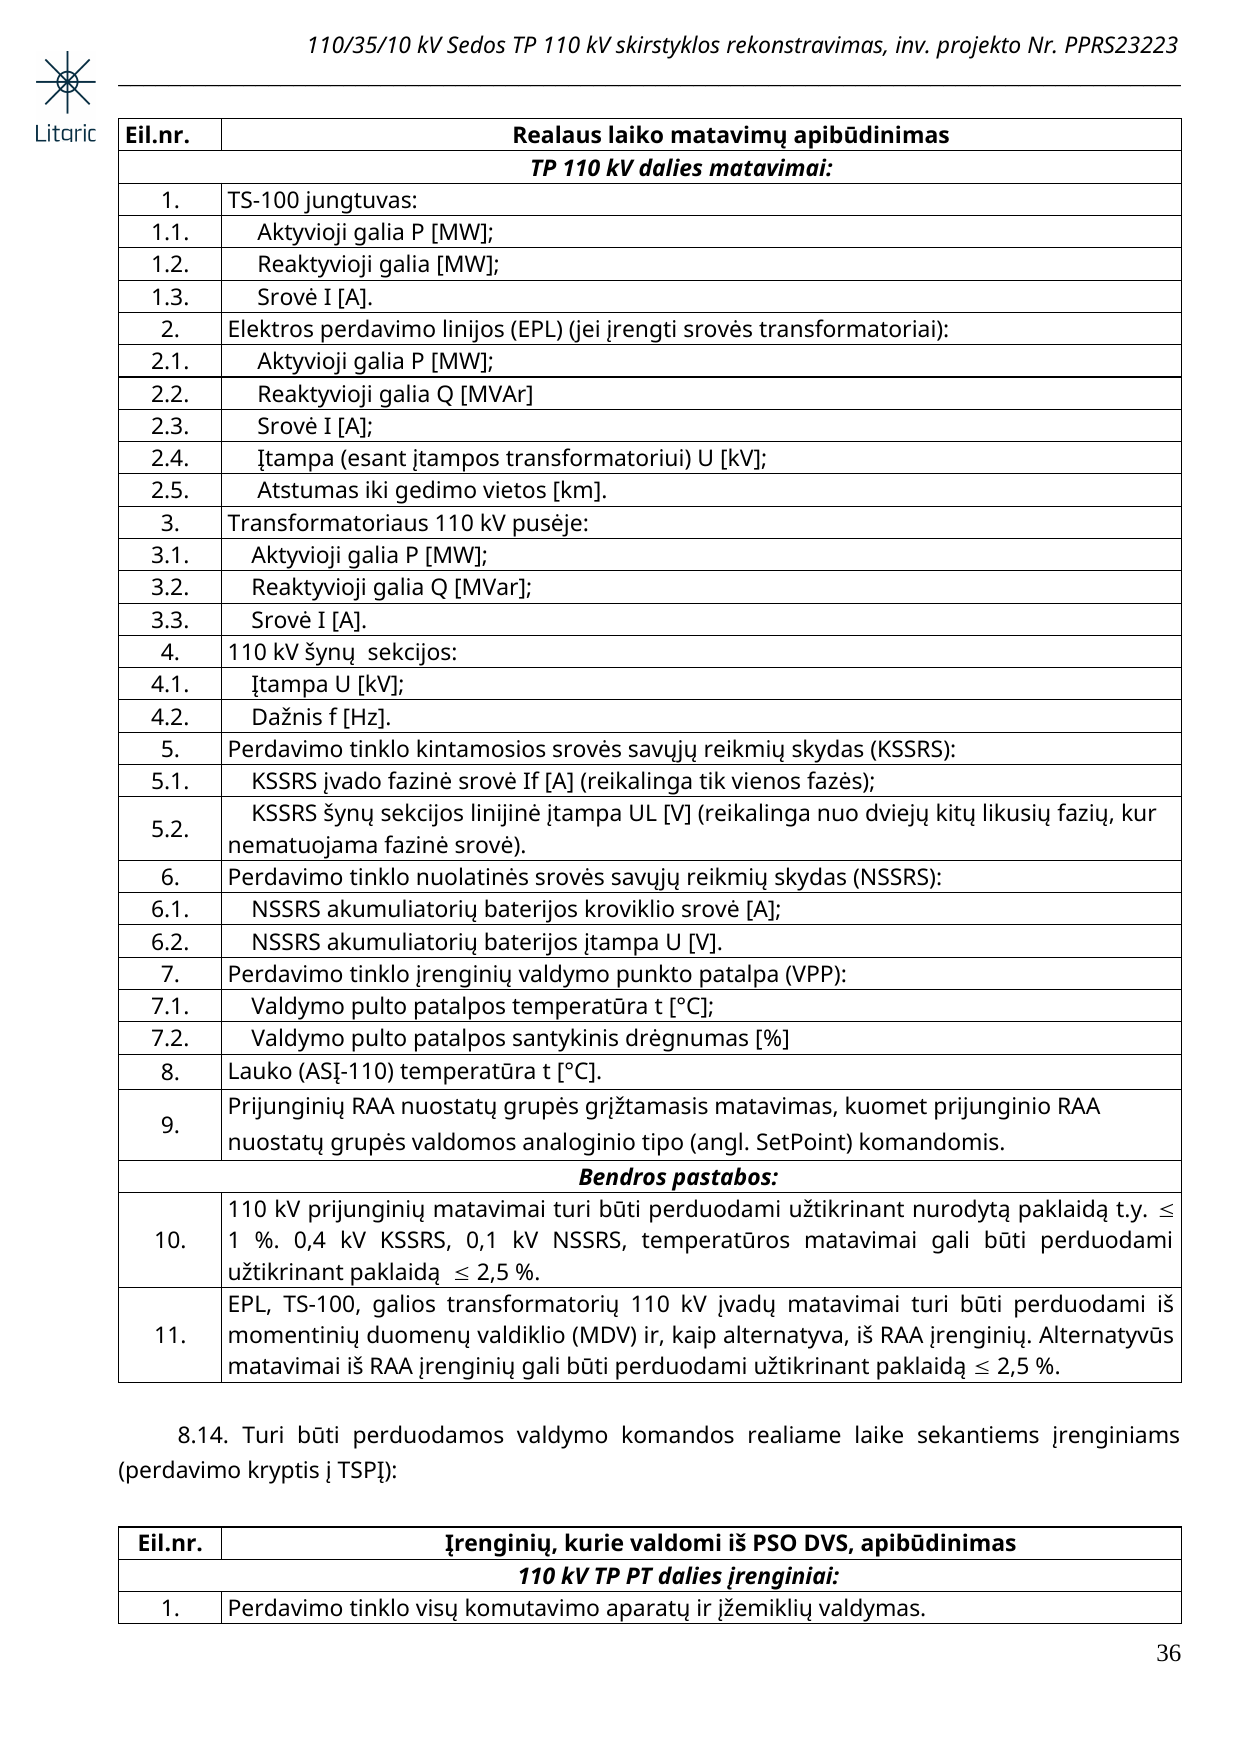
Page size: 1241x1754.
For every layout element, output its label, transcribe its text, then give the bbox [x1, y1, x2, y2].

table_cell Reaktyvioji galia Q [MVAr] [222, 378, 1181, 409]
table_cell Atstumas iki gedimo vietos [km]. [222, 474, 1181, 506]
table_cell 6.2. [119, 925, 221, 957]
table_cell Lauko (ASĮ-110) temperatūra t [°C]. [222, 1055, 1181, 1089]
table_cell Aktyvioji galia P [MW]; [222, 345, 1181, 376]
table_cell 1.3. [119, 281, 221, 312]
table_cell 6. [119, 861, 221, 892]
table_cell Perdavimo tinklo visų komutavimo aparatų ir įžemiklių valdymas. [222, 1592, 1181, 1623]
table_cell EPL, TS-100, galios transformatorių 110 kV įvadų matavimai turi būti perduodami iš momentinių duomenų valdiklio (MDV) ir, kaip alternatyva, iš RAA įrenginių. Alternatyvūs matavimai iš RAA įrenginių gali būti perduodami užtikrinant paklaidą 2,5 %. [222, 1288, 1181, 1382]
table_cell 2.5. [119, 474, 221, 506]
table_cell 5.1. [119, 765, 221, 796]
table_cell 3.3. [119, 604, 221, 635]
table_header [222, 1528, 1181, 1559]
table_cell TS-100 jungtuvas: [222, 184, 1181, 215]
table_cell NSSRS akumuliatorių baterijos įtampa U [V]. [222, 925, 1181, 957]
table_cell 6.1. [119, 893, 221, 924]
table_cell 1.1. [119, 216, 221, 247]
table_cell 8. [119, 1055, 221, 1089]
table_cell KSSRS įvado fazinė srovė If [A] (reikalinga tik vienos fazės); [222, 765, 1181, 796]
table_cell Perdavimo tinklo įrenginių valdymo punkto patalpa (VPP): [222, 958, 1181, 989]
table_header Eil.nr. [119, 1528, 221, 1559]
table_header Realaus laiko matavimų apibūdinimas [222, 119, 1181, 150]
table_cell Srovė I [A]. [222, 281, 1181, 312]
table_cell 110 kV TP PT dalies įrenginiai: [119, 1560, 1181, 1591]
table_cell 2.4. [119, 442, 221, 473]
table_cell 2.1. [119, 345, 221, 376]
list Turi būti perduodamos valdymo komandos realiame laike sekantiems įrenginiams (perdavimo kryptis į TSPĮ): [118, 1418, 1181, 1486]
table_cell 11. [119, 1288, 221, 1382]
table_cell Valdymo pulto patalpos temperatūra t [°C]; [222, 990, 1181, 1021]
table_cell Reaktyvioji galia Q [MVar]; [222, 571, 1181, 602]
table_cell 7. [119, 958, 221, 989]
table_cell 5. [119, 733, 221, 764]
table_cell 7.1. [119, 990, 221, 1021]
table_cell 4. [119, 636, 221, 667]
table_cell NSSRS akumuliatorių baterijos kroviklio srovė [A]; [222, 893, 1181, 924]
table_cell 2. [119, 313, 221, 344]
table_cell Bendros pastabos: [119, 1161, 1181, 1192]
table_cell Reaktyvioji galia [MW]; [222, 248, 1181, 279]
table_cell Srovė I [A]. [222, 604, 1181, 635]
table_cell Perdavimo tinklo nuolatinės srovės savųjų reikmių skydas (NSSRS): [222, 861, 1181, 892]
table_cell 110 kV prijunginių matavimai turi būti perduodami užtikrinant nurodytą paklaidą t.y. 1 %. 0,4 kV KSSRS, 0,1 kV NSSRS, temperatūros matavimai gali būti perduodami užtikrinant paklaidą 2,5 %. [222, 1193, 1181, 1287]
table_cell Srovė I [A]; [222, 410, 1181, 441]
table_cell Prijunginių RAA nuostatų grupės grįžtamasis matavimas, kuomet prijunginio RAA nuostatų grupės valdomos analoginio tipo (angl. SetPoint) komandomis. [222, 1090, 1181, 1160]
table_cell 4.2. [119, 700, 221, 732]
table_cell Elektros perdavimo linijos (EPL) (jei įrengti srovės transformatoriai): [222, 313, 1181, 344]
table_cell 110 kV šynų sekcijos: [222, 636, 1181, 667]
table_cell Įtampa (esant įtampos transformatoriui) U [kV]; [222, 442, 1181, 473]
table_cell KSSRS šynų sekcijos linijinė įtampa UL [V] (reikalinga nuo dviejų kitų likusių fazių, kur nematuojama fazinė srovė). [222, 797, 1181, 860]
picture [36, 51, 96, 142]
table_cell 5.2. [119, 797, 221, 860]
table_cell 2.3. [119, 410, 221, 441]
table_cell 1. [119, 1592, 221, 1623]
table_header Eil.nr. [119, 119, 221, 150]
table_cell TP 110 kV dalies matavimai: [119, 151, 1181, 183]
table_cell 7.2. [119, 1022, 221, 1053]
table_cell 2.2. [119, 378, 221, 409]
table_cell 3.1. [119, 539, 221, 570]
table_cell 1. [119, 184, 221, 215]
table_cell Perdavimo tinklo kintamosios srovės savųjų reikmių skydas (KSSRS): [222, 733, 1181, 764]
table_cell 1.2. [119, 248, 221, 279]
table_cell Transformatoriaus 110 kV pusėje: [222, 507, 1181, 538]
table_cell Aktyvioji galia P [MW]; [222, 216, 1181, 247]
table_cell 3.2. [119, 571, 221, 602]
table_cell Įtampa U [kV]; [222, 668, 1181, 699]
table_cell Dažnis f [Hz]. [222, 700, 1181, 732]
table_cell Aktyvioji galia P [MW]; [222, 539, 1181, 570]
table_cell 3. [119, 507, 221, 538]
table_cell Valdymo pulto patalpos santykinis drėgnumas [%] [222, 1022, 1181, 1053]
table_cell 10. [119, 1193, 221, 1287]
table_cell 9. [119, 1090, 221, 1160]
table_cell 4.1. [119, 668, 221, 699]
